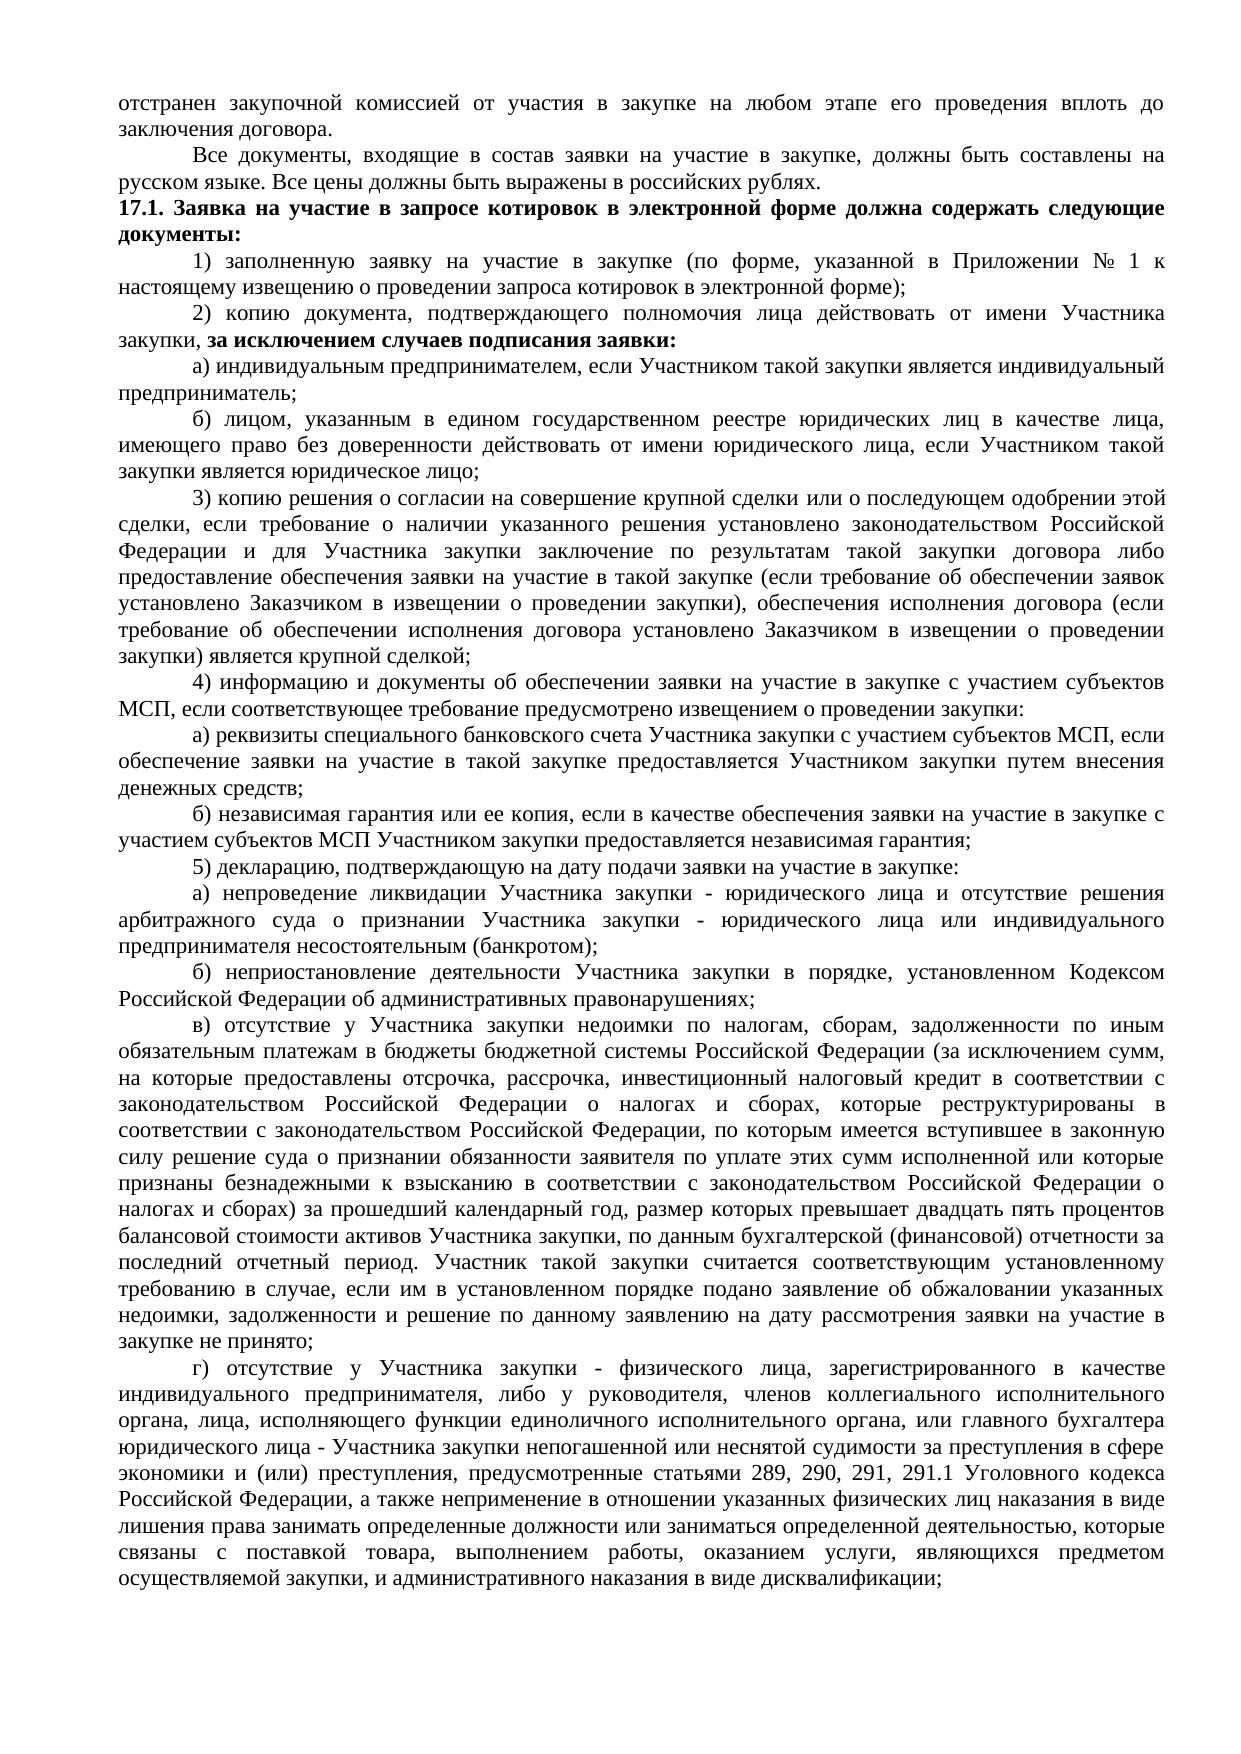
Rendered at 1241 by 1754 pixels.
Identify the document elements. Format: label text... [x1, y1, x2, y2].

text б) неприостановление деятельности Участника закупки в порядке, установленном Кодексом Российской Федерации об административных правонарушениях; [118, 958, 1167, 1011]
text а) индивидуальным предпринимателем, если Участником такой закупки является индивидуальный предприниматель; [118, 352, 1167, 405]
text 4) информацию и документы об обеспечении заявки на участие в закупке с участием субъектов МСП, если соответствующее требование предусмотрено извещением о проведении закупки: [118, 668, 1167, 721]
text б) независимая гарантия или ее копия, если в качестве обеспечения заявки на участие в закупке с участием субъектов МСП Участником закупки предоставляется независимая гарантия; [118, 800, 1167, 853]
text 3) копию решения о согласии на совершение крупной сделки или о последующем одобрении этой сделки, если требование о наличии указанного решения установлено законодательством Российской Федерации и для Участника закупки заключение по результатам такой закупки договора либо предоставление обеспечения заявки на участие в такой закупке (если требование об обеспечении заявок установлено Заказчиком в извещении о проведении закупки), обеспечения исполнения договора (если требование об обеспечении исполнения договора установлено Заказчиком в извещении о проведении закупки) является крупной сделкой; [118, 484, 1167, 668]
text 2) копию документа, подтверждающего полномочия лица действовать от имени Участника закупки, за исключением случаев подписания заявки: [118, 299, 1167, 352]
text а) непроведение ликвидации Участника закупки - юридического лица и отсутствие решения арбитражного суда о признании Участника закупки - юридического лица или индивидуального предпринимателя несостоятельным (банкротом); [118, 879, 1167, 958]
text 1) заполненную заявку на участие в закупке (по форме, указанной в Приложении № 1 к настоящему извещению о проведении запроса котировок в электронной форме); [118, 247, 1167, 299]
text 17.1. Заявка на участие в запросе котировок в электронной форме должна содержать следующие документы: [118, 194, 1167, 247]
text Все документы, входящие в состав заявки на участие в закупке, должны быть составлены на русском языке. Все цены должны быть выражены в российских рублях. [118, 141, 1167, 194]
text 5) декларацию, подтверждающую на дату подачи заявки на участие в закупке: [118, 853, 1167, 879]
text б) лицом, указанным в едином государственном реестре юридических лиц в качестве лица, имеющего право без доверенности действовать от имени юридического лица, если Участником такой закупки является юридическое лицо; [118, 405, 1167, 484]
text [118, 89, 1167, 141]
text а) реквизиты специального банковского счета Участника закупки с участием субъектов МСП, если обеспечение заявки на участие в такой закупке предоставляется Участником закупки путем внесения денежных средств; [118, 721, 1167, 800]
text г) отсутствие у Участника закупки - физического лица, зарегистрированного в качестве индивидуального предпринимателя, либо у руководителя, членов коллегиального исполнительного органа, лица, исполняющего функции единоличного исполнительного органа, или главного бухгалтера юридического лица - Участника закупки непогашенной или неснятой судимости за преступления в сфере экономики и (или) преступления, предусмотренные статьями 289, 290, 291, 291.1 Уголовного кодекса Российской Федерации, а также неприменение в отношении указанных физических лиц наказания в виде лишения права занимать определенные должности или заниматься определенной деятельностью, которые связаны с поставкой товара, выполнением работы, оказанием услуги, являющихся предметом осуществляемой закупки, и административного наказания в виде дисквалификации; [118, 1354, 1167, 1591]
text в) отсутствие у Участника закупки недоимки по налогам, сборам, задолженности по иным обязательным платежам в бюджеты бюджетной системы Российской Федерации (за исключением сумм, на которые предоставлены отсрочка, рассрочка, инвестиционный налоговый кредит в соответствии с законодательством Российской Федерации о налогах и сборах, которые реструктурированы в соответствии с законодательством Российской Федерации, по которым имеется вступившее в законную силу решение суда о признании обязанности заявителя по уплате этих сумм исполненной или которые признаны безнадежными к взысканию в соответствии с законодательством Российской Федерации о налогах и сборах) за прошедший календарный год, размер которых превышает двадцать пять процентов балансовой стоимости активов Участника закупки, по данным бухгалтерской (финансовой) отчетности за последний отчетный период. Участник такой закупки считается соответствующим установленному требованию в случае, если им в установленном порядке подано заявление об обжаловании указанных недоимки, задолженности и решение по данному заявлению на дату рассмотрения заявки на участие в закупке не принято; [118, 1011, 1167, 1354]
